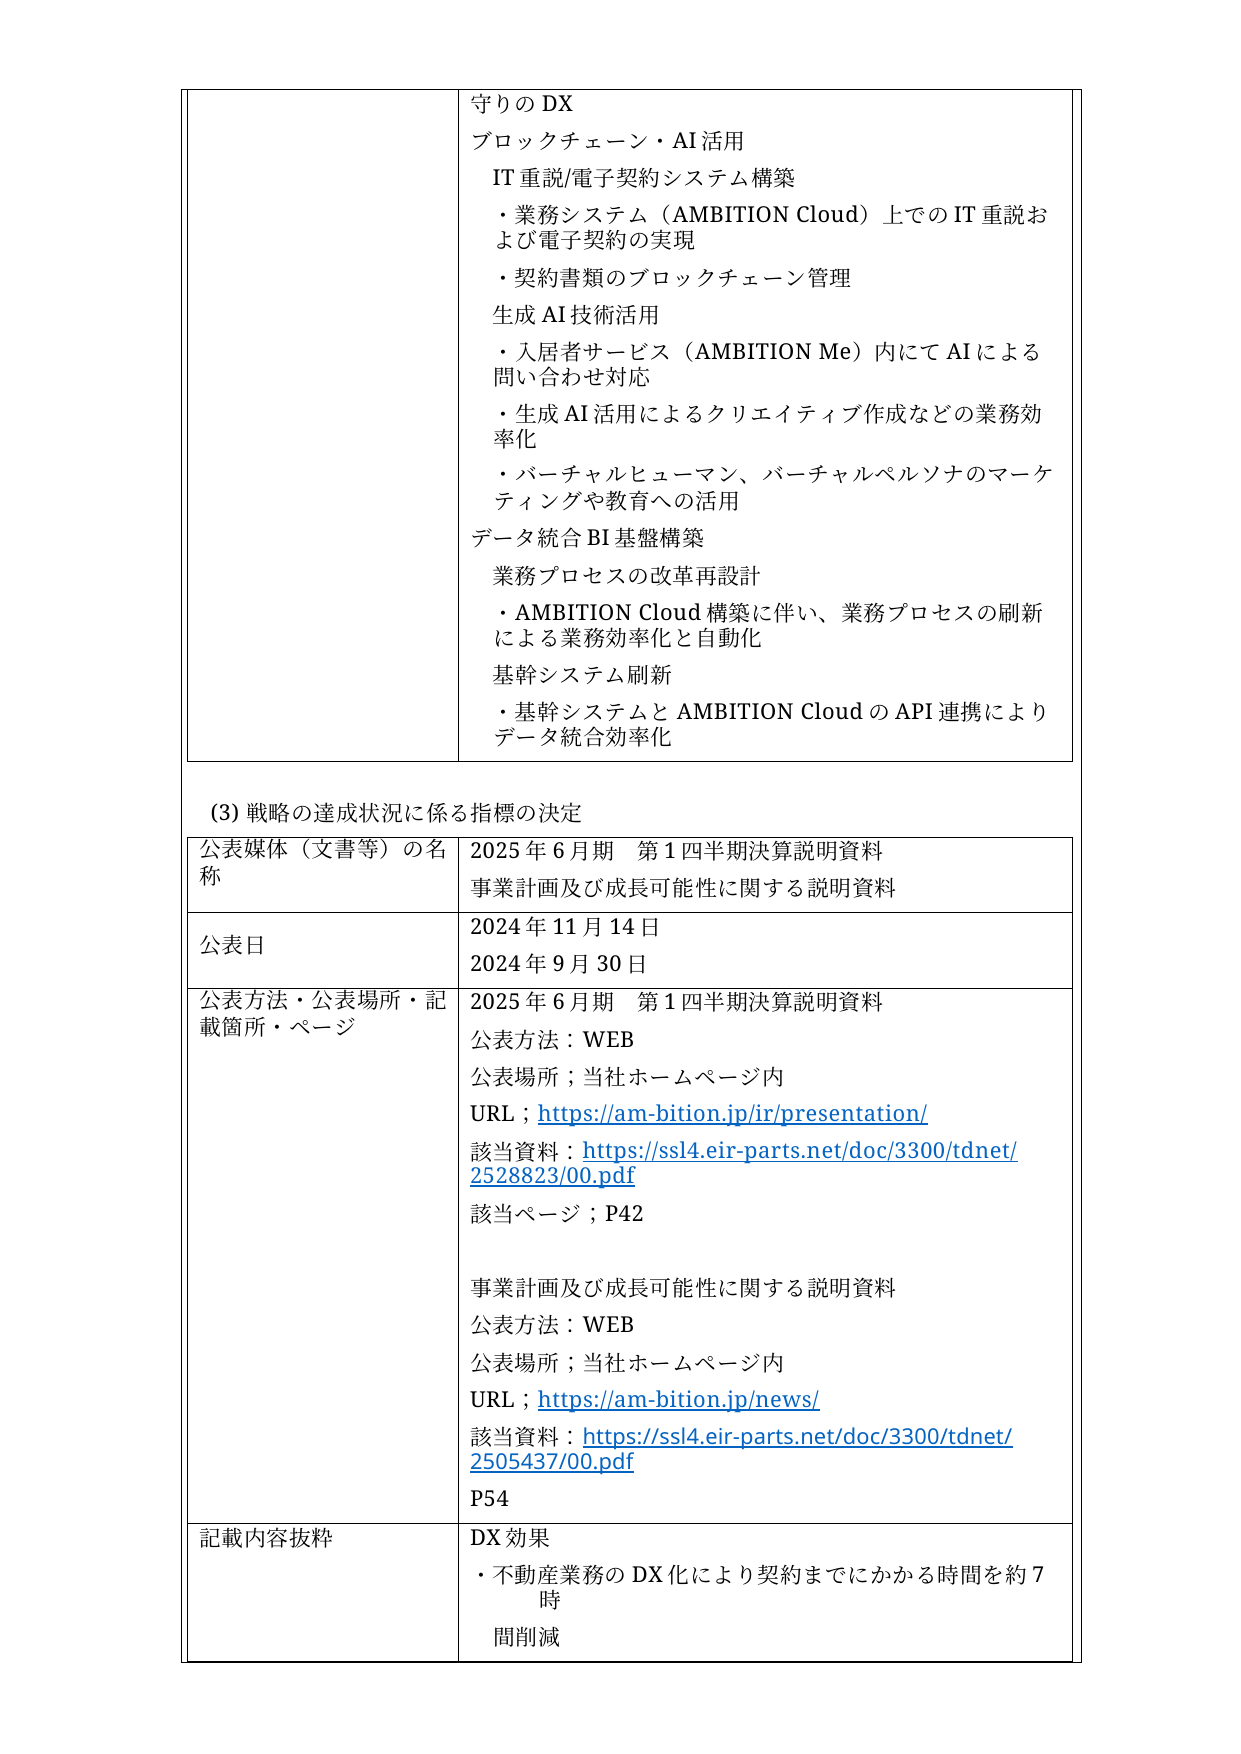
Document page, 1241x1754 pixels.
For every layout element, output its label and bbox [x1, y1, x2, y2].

table_cell [182, 90, 1081, 1662]
